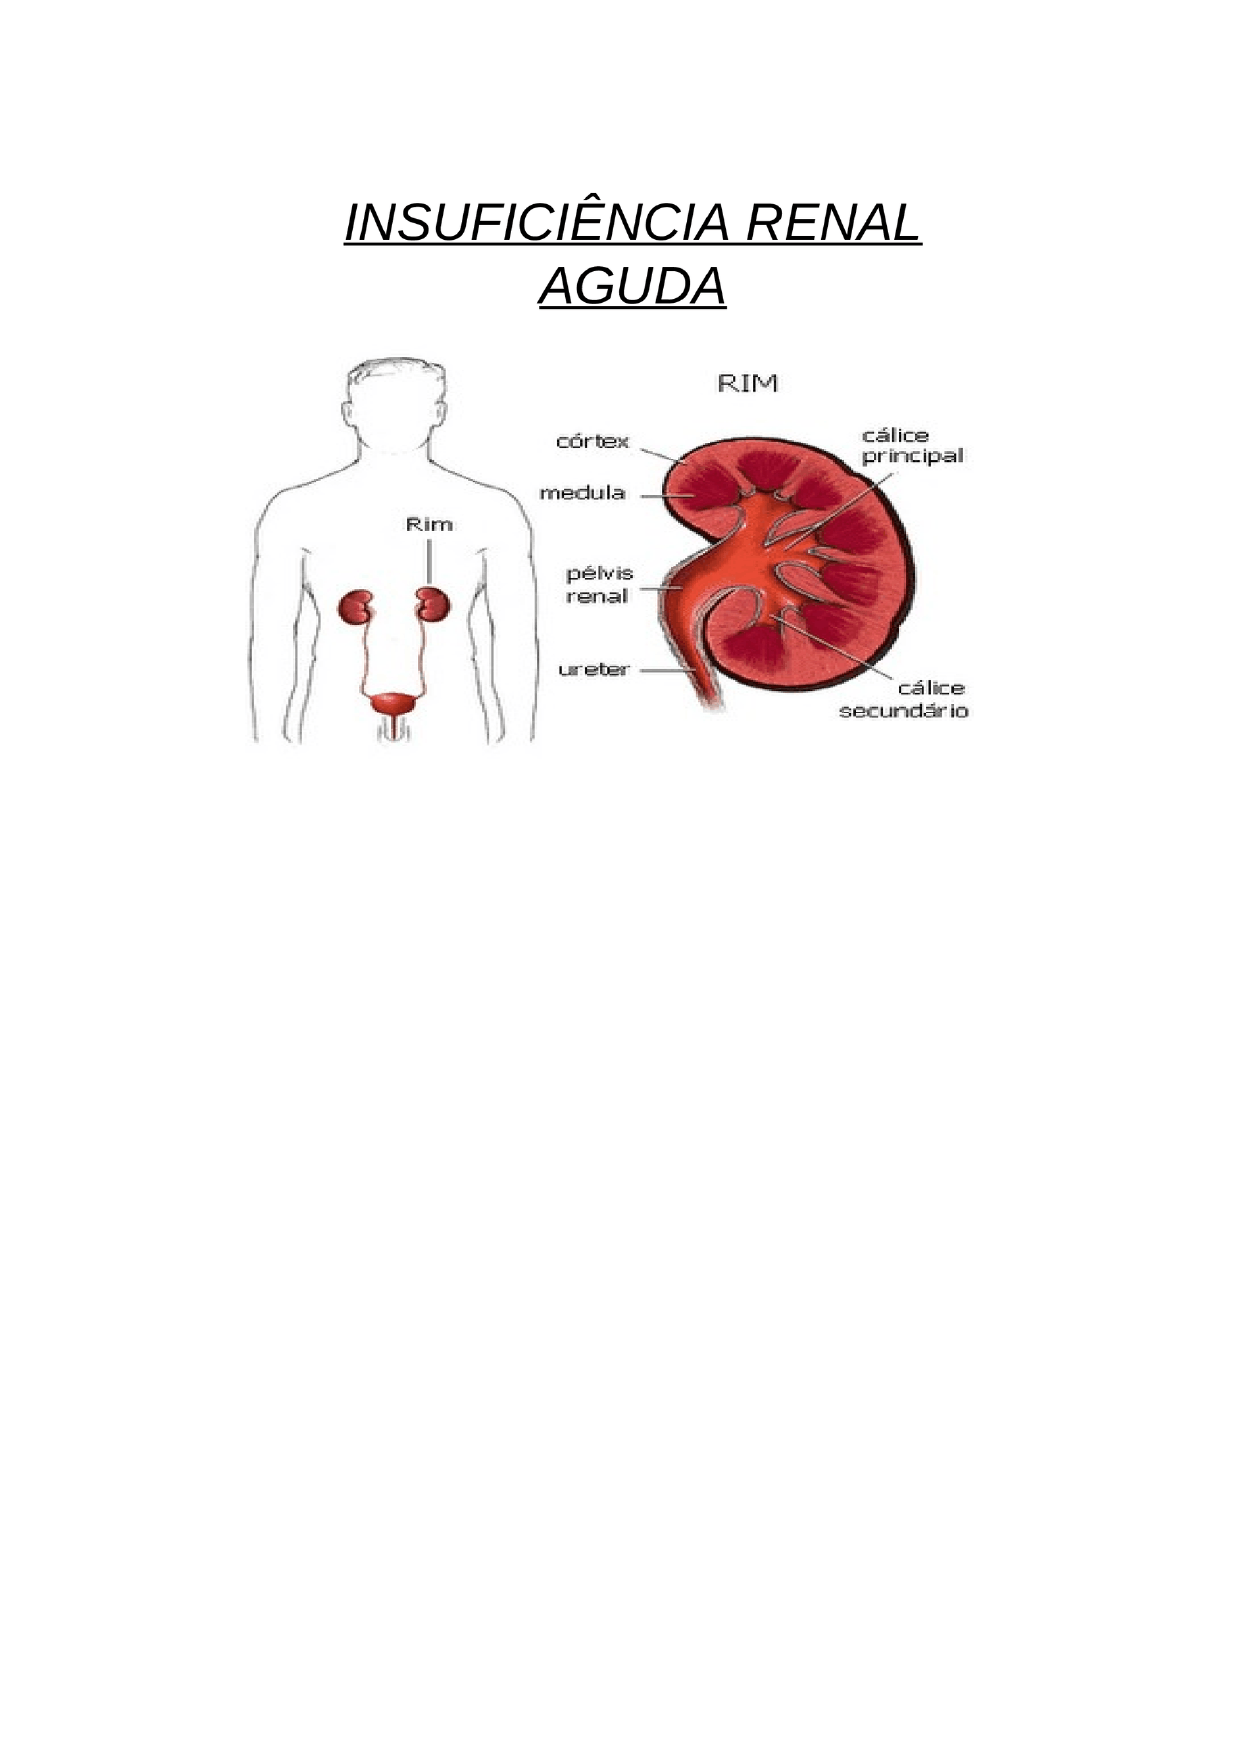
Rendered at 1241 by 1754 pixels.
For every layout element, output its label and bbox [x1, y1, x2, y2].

picture [187, 150, 1052, 798]
